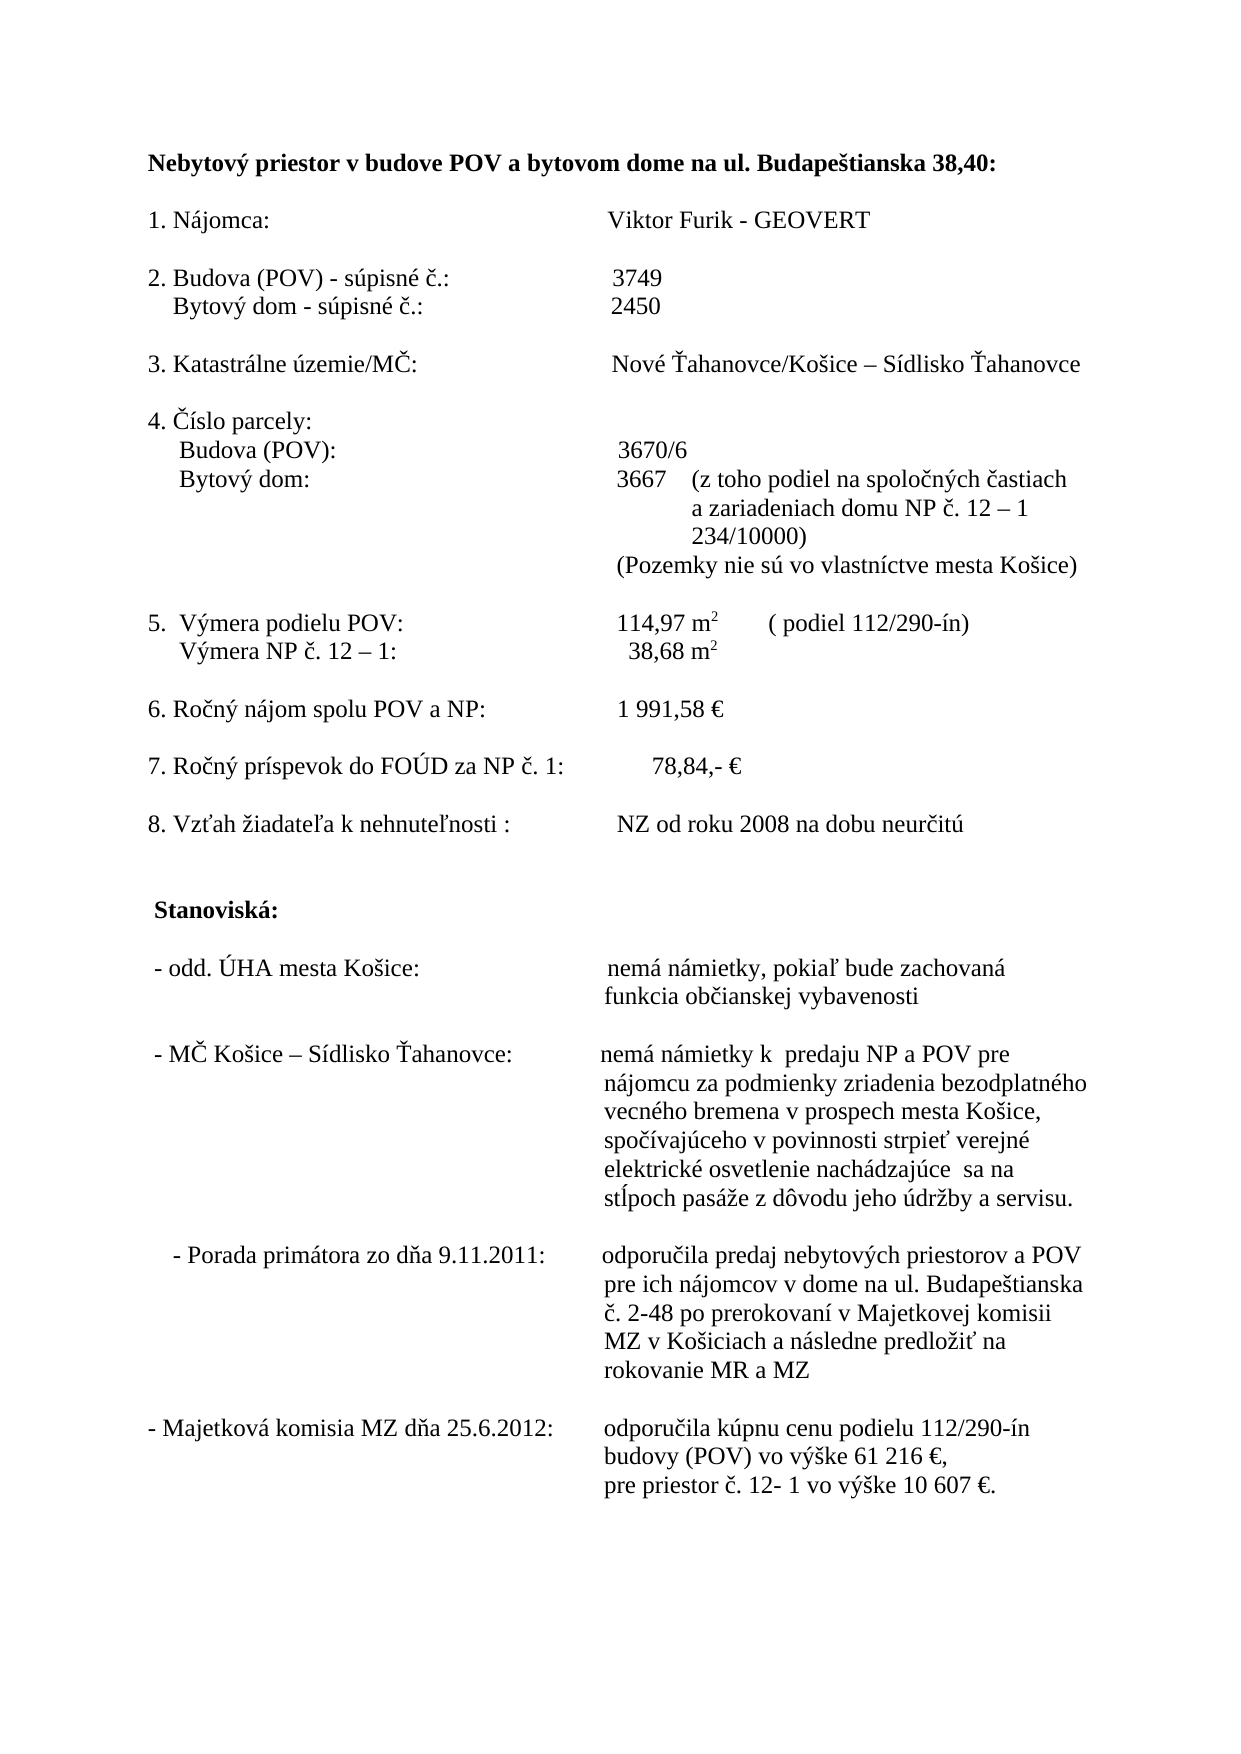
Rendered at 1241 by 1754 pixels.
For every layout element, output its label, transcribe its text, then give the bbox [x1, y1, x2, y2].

text 2. Budova (POV) - súpisné č.: 3749 [148, 263, 1093, 291]
text MZ v Košiciach a následne predložiť na [148, 1326, 1093, 1355]
text pre ich nájomcov v dome na ul. Budapeštianska [148, 1269, 1093, 1298]
text Budova (POV): 3670/6 [148, 435, 1093, 464]
text - Majetková komisia MZ dňa 25.6.2012: odporučila kúpnu cenu podielu 112/290-ín [148, 1413, 1093, 1441]
text 4. Číslo parcely: [148, 406, 1093, 435]
text Bytový dom - súpisné č.: 2450 [148, 291, 1093, 320]
text spočívajúceho v povinnosti strpieť verejné [148, 1125, 1093, 1154]
text č. 2-48 po prerokovaní v Majetkovej komisii [148, 1298, 1093, 1326]
text rokovanie MR a MZ [148, 1355, 1093, 1384]
text 3. Katastrálne územie/MČ: Nové Ťahanovce/Košice – Sídlisko Ťahanovce [148, 349, 1093, 378]
text stĺpoch pasáže z dôvodu jeho údržby a servisu. [148, 1183, 1093, 1211]
text - odd. ÚHA mesta Košice: nemá námietky, pokiaľ bude zachovaná [148, 953, 1093, 981]
text Stanoviská: [148, 895, 1093, 924]
text budovy (POV) vo výške 61 216 €, [148, 1441, 1093, 1470]
text Bytový dom: 3667 (z toho podiel na spoločných častiach [148, 464, 1093, 493]
text 7. Ročný príspevok do FOÚD za NP č. 1: 78,84,- € [148, 751, 1093, 780]
text 5. Výmera podielu POV: 114,97 m2 ( podiel 112/290-ín) [148, 608, 1093, 636]
text funkcia občianskej vybavenosti [148, 981, 1093, 1010]
text Nebytový priestor v budove POV a bytovom dome na ul. Budapeštianska 38,40: [148, 148, 1093, 176]
text 234/10000) [148, 521, 1093, 550]
text a zariadeniach domu NP č. 12 – 1 [148, 493, 1093, 521]
text elektrické osvetlenie nachádzajúce sa na [148, 1154, 1093, 1183]
text Výmera NP č. 12 – 1: 38,68 m2 [148, 636, 1093, 665]
text 6. Ročný nájom spolu POV a NP: 1 991,58 € [148, 694, 1093, 723]
text vecného bremena v prospech mesta Košice, [148, 1096, 1093, 1125]
text 1. Nájomca: Viktor Furik - GEOVERT [148, 205, 1093, 234]
text 8. Vzťah žiadateľa k nehnuteľnosti : NZ od roku 2008 na dobu neurčitú [148, 809, 1093, 838]
text (Pozemky nie sú vo vlastníctve mesta Košice) [148, 550, 1093, 579]
text pre priestor č. 12- 1 vo výške 10 607 €. [148, 1470, 1093, 1499]
text nájomcu za podmienky zriadenia bezodplatného [148, 1068, 1093, 1096]
text - MČ Košice – Sídlisko Ťahanovce: nemá námietky k predaju NP a POV pre [148, 1039, 1093, 1068]
text - Porada primátora zo dňa 9.11.2011: odporučila predaj nebytových priestorov a POV [148, 1240, 1093, 1269]
